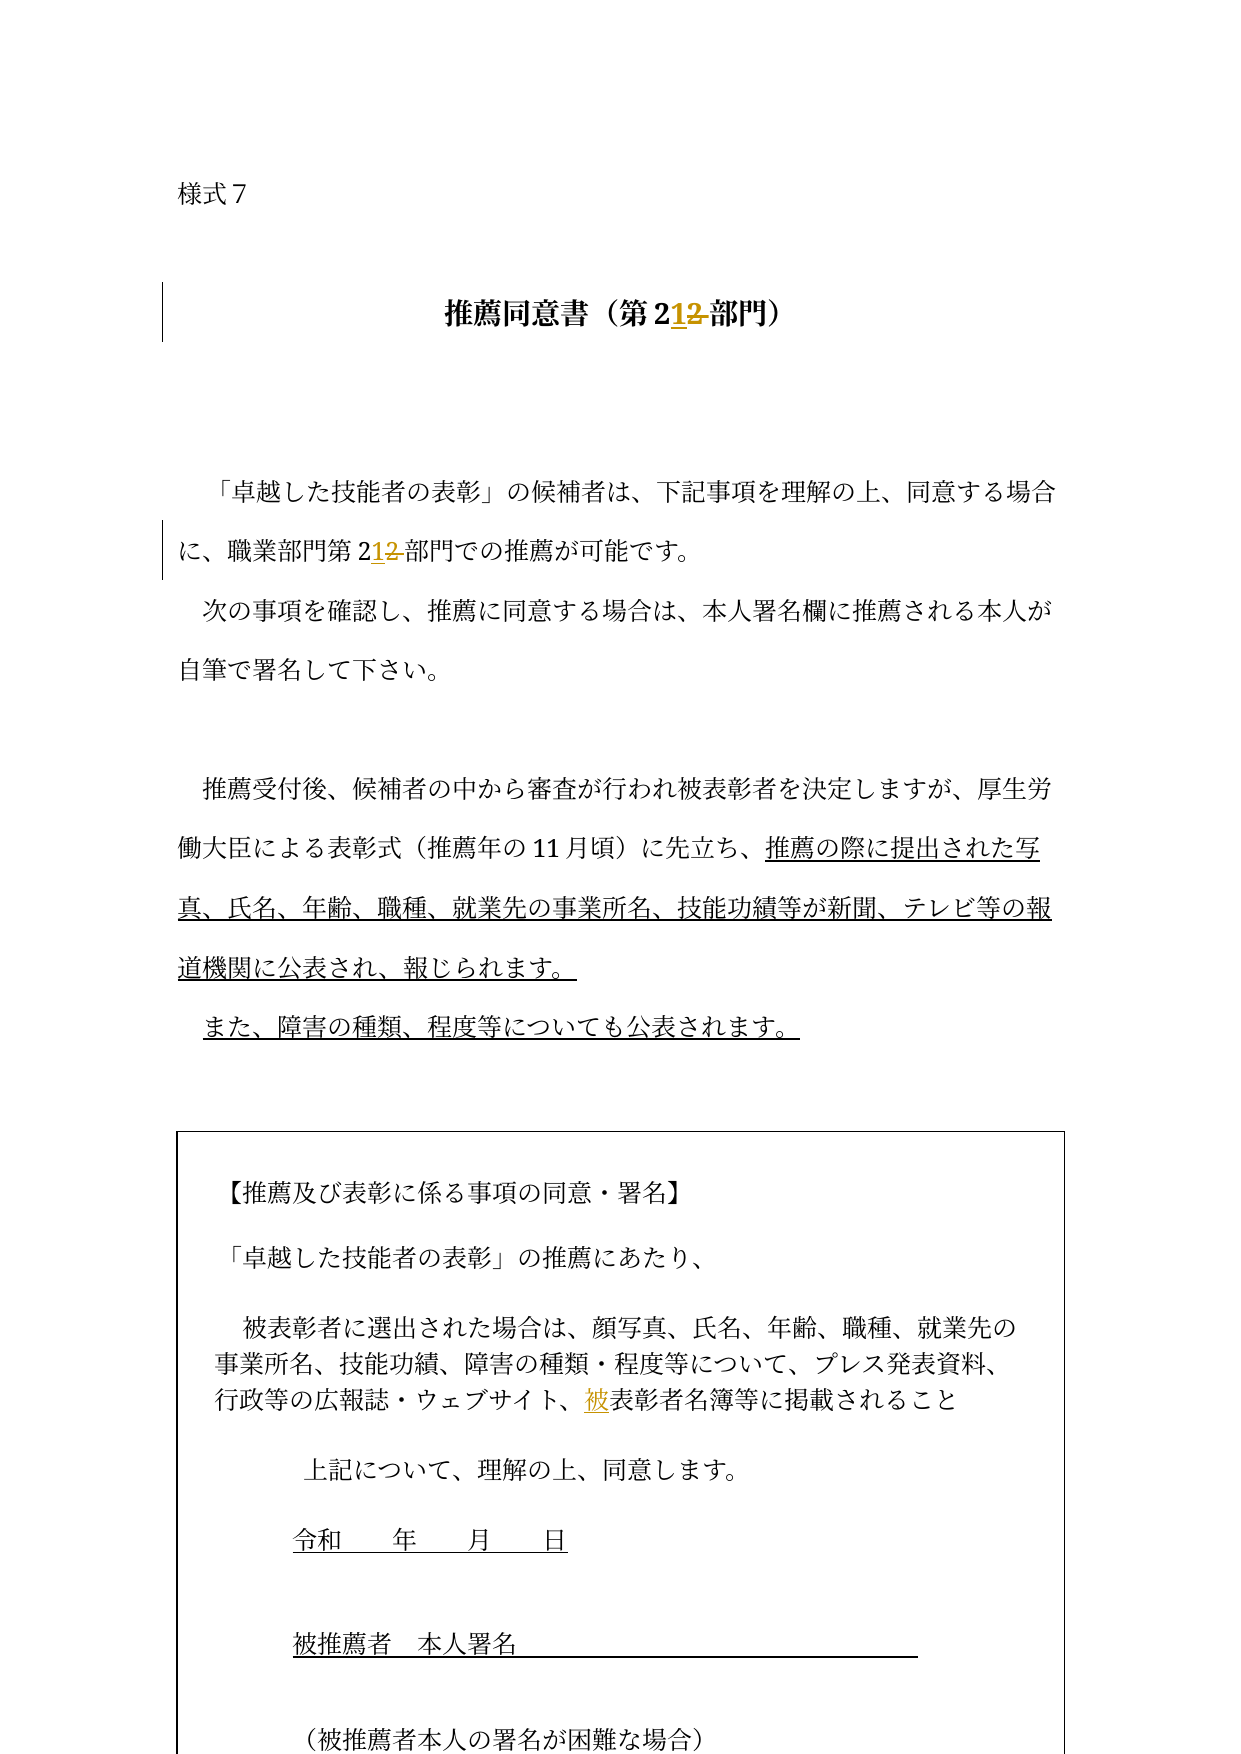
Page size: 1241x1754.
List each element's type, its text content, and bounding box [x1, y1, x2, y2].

list 推薦同意書（第2部門） [177, 282, 1063, 342]
text 次の事項を確認し、推薦に同意する場合は、本人署名欄に推薦される本人が自筆で署名して下さい。 [177, 579, 1063, 698]
text 「卓越した技能者の表彰」の候補者は、下記事項を理解の上、同意する場合に、職業部門第2部門での推薦が可能です。 [177, 461, 1063, 579]
list 様式７ [177, 163, 1063, 223]
text また、障害の種類、程度等についても公表されます。 [177, 996, 1063, 1055]
text 推薦受付後、候補者の中から審査が行われ被表彰者を決定しますが、厚生労働大臣による表彰式（推薦年の11月頃）に先立ち、推薦の際に提出された写真、氏名、年齢、職種、就業先の事業所名、技能功績等が新聞、テレビ等の報道機関に公表され、報じられます。 [177, 758, 1063, 996]
